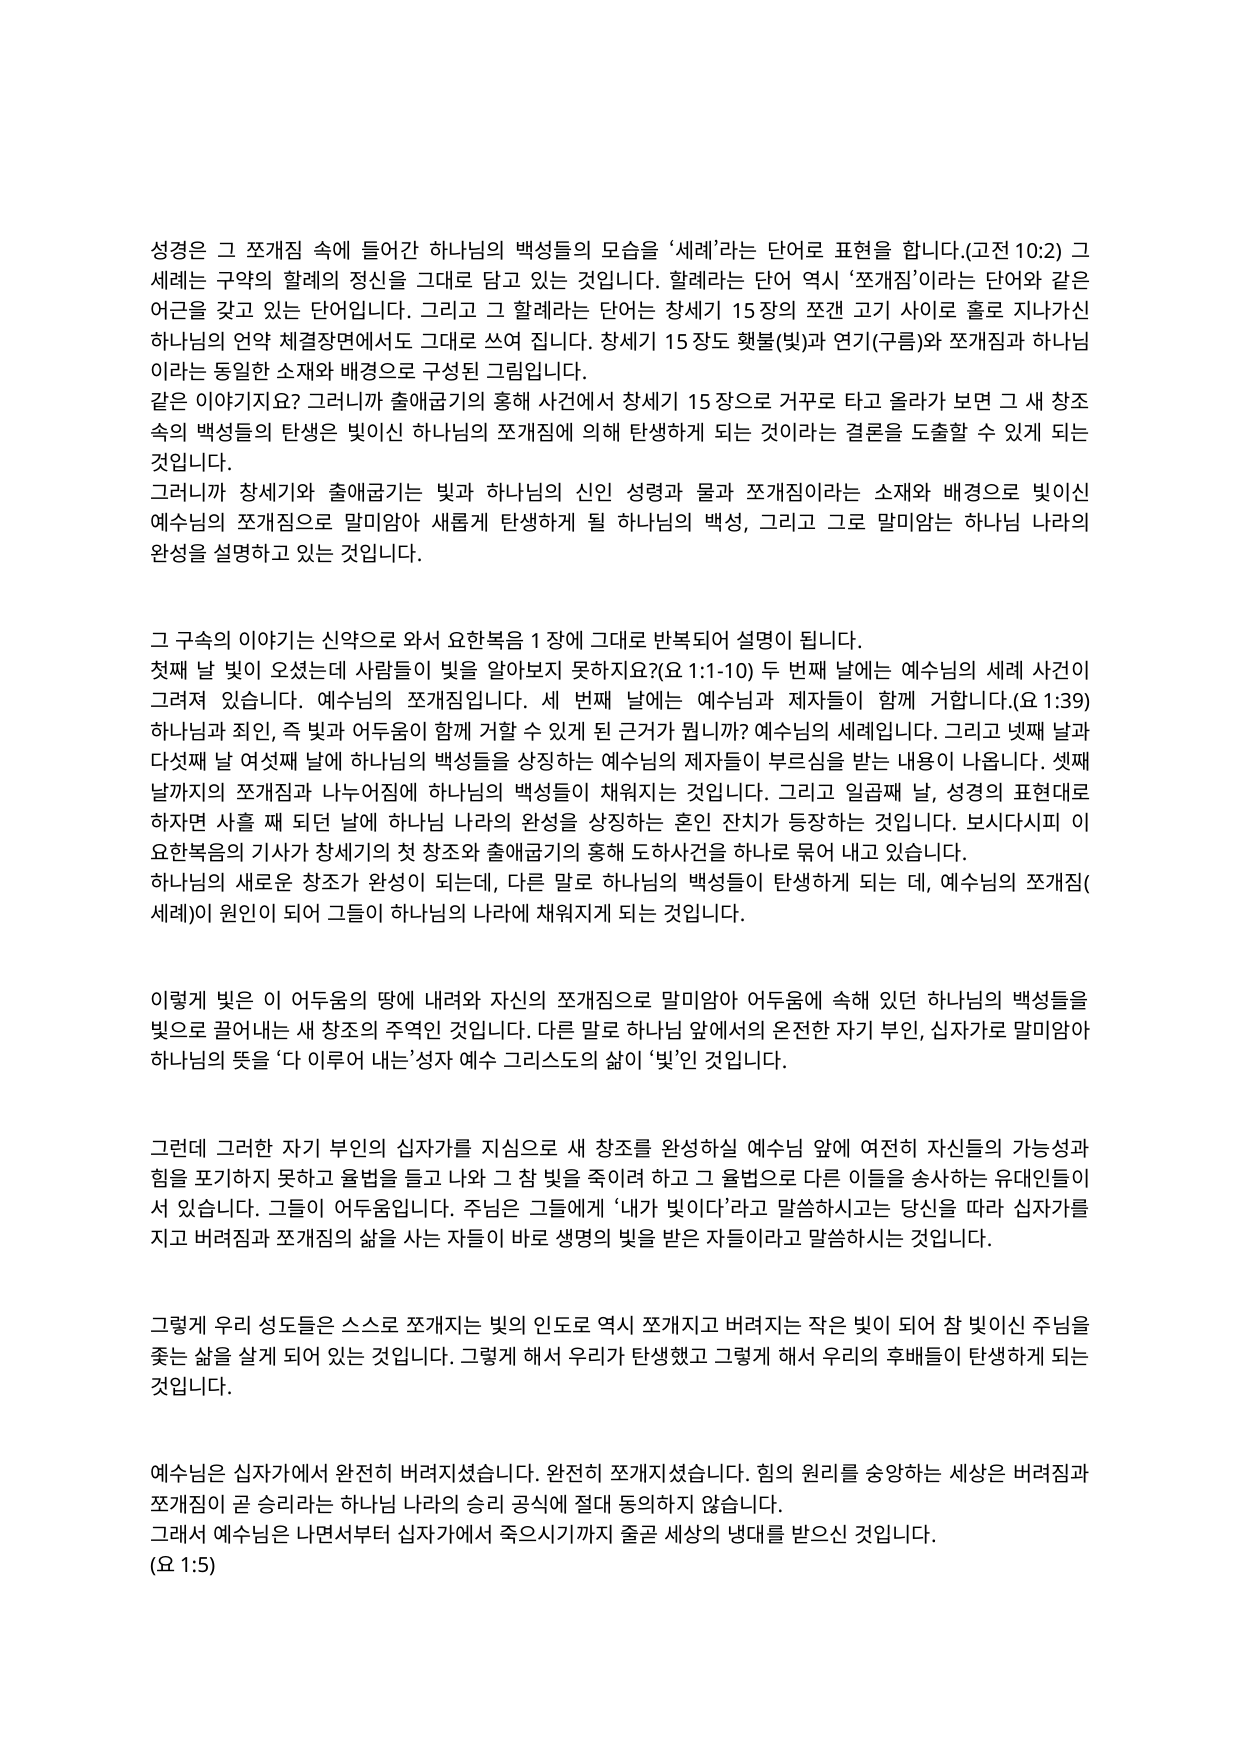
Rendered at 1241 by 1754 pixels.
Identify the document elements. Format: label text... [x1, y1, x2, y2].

text 첫째 날 빛이 오셨는데 사람들이 빛을 알아보지 못하지요?(요1:1-10) 두 번째 날에는 예수님의 세례 사건이 그려져 있습니다. 예수님의 쪼개짐입니다. 세 번째 날에는 예수님과 제자들이 함께 거합니다.(요1:39) 하나님과 죄인, 즉 빛과 어두움이 함께 거할 수 있게 된 근거가 뭡니까? 예수님의 세례입니다. 그리고 넷째 날과 다섯째 날 여섯째 날에 하나님의 백성들을 상징하는 예수님의 제자들이 부르심을 받는 내용이 나옵니다. 셋째 날까지의 쪼개짐과 나누어짐에 하나님의 백성들이 채워지는 것입니다. 그리고 일곱째 날, 성경의 표현대로 하자면 사흘 째 되던 날에 하나님 나라의 완성을 상징하는 혼인 잔치가 등장하는 것입니다. 보시다시피 이 요한복음의 기사가 창세기의 첫 창조와 출애굽기의 홍해 도하사건을 하나로 묶어 내고 있습니다. [150, 654, 1090, 867]
text 그런데 그러한 자기 부인의 십자가를 지심으로 새 창조를 완성하실 예수님 앞에 여전히 자신들의 가능성과 힘을 포기하지 못하고 율법을 들고 나와 그 참 빛을 죽이려 하고 그 율법으로 다른 이들을 송사하는 유대인들이 서 있습니다. 그들이 어두움입니다. 주님은 그들에게 ‘내가 빛이다’라고 말씀하시고는 당신을 따라 십자가를 지고 버려짐과 쪼개짐의 삶을 사는 자들이 바로 생명의 빛을 받은 자들이라고 말씀하시는 것입니다. [150, 1132, 1090, 1253]
text 하나님의 새로운 창조가 완성이 되는데, 다른 말로 하나님의 백성들이 탄생하게 되는 데, 예수님의 쪼개짐(세례)이 원인이 되어 그들이 하나님의 나라에 채워지게 되는 것입니다. [150, 867, 1090, 927]
text 그 구속의 이야기는 신약으로 와서 요한복음 1장에 그대로 반복되어 설명이 됩니다. [150, 624, 1090, 654]
text 그래서 예수님은 나면서부터 십자가에서 죽으시기까지 줄곧 세상의 냉대를 받으신 것입니다. [150, 1518, 1090, 1548]
text 같은 이야기지요? 그러니까 출애굽기의 홍해 사건에서 창세기 15장으로 거꾸로 타고 올라가 보면 그 새 창조 속의 백성들의 탄생은 빛이신 하나님의 쪼개짐에 의해 탄생하게 되는 것이라는 결론을 도출할 수 있게 되는 것입니다. [150, 386, 1090, 476]
text 그러니까 창세기와 출애굽기는 빛과 하나님의 신인 성령과 물과 쪼개짐이라는 소재와 배경으로 빛이신 예수님의 쪼개짐으로 말미암아 새롭게 탄생하게 될 하나님의 백성, 그리고 그로 말미암는 하나님 나라의 완성을 설명하고 있는 것입니다. [150, 476, 1090, 567]
text 예수님은 십자가에서 완전히 버려지셨습니다. 완전히 쪼개지셨습니다. 힘의 원리를 숭앙하는 세상은 버려짐과 쪼개짐이 곧 승리라는 하나님 나라의 승리 공식에 절대 동의하지 않습니다. [150, 1457, 1090, 1518]
text 성경은 그 쪼개짐 속에 들어간 하나님의 백성들의 모습을 ‘세례’라는 단어로 표현을 합니다.(고전10:2) 그 세례는 구약의 할례의 정신을 그대로 담고 있는 것입니다. 할례라는 단어 역시 ‘쪼개짐’이라는 단어와 같은 어근을 갖고 있는 단어입니다. 그리고 그 할례라는 단어는 창세기 15장의 쪼갠 고기 사이로 홀로 지나가신 하나님의 언약 체결장면에서도 그대로 쓰여 집니다. 창세기 15장도 횃불(빛)과 연기(구름)와 쪼개짐과 하나님 이라는 동일한 소재와 배경으로 구성된 그림입니다. [150, 234, 1090, 386]
text (요1:5) [150, 1548, 1090, 1579]
text 그렇게 우리 성도들은 스스로 쪼개지는 빛의 인도로 역시 쪼개지고 버려지는 작은 빛이 되어 참 빛이신 주님을 좇는 삶을 살게 되어 있는 것입니다. 그렇게 해서 우리가 탄생했고 그렇게 해서 우리의 후배들이 탄생하게 되는 것입니다. [150, 1310, 1090, 1401]
text 이렇게 빛은 이 어두움의 땅에 내려와 자신의 쪼개짐으로 말미암아 어두움에 속해 있던 하나님의 백성들을 빛으로 끌어내는 새 창조의 주역인 것입니다. 다른 말로 하나님 앞에서의 온전한 자기 부인, 십자가로 말미암아 하나님의 뜻을 ‘다 이루어 내는’성자 예수 그리스도의 삶이 ‘빛’인 것입니다. [150, 984, 1090, 1075]
